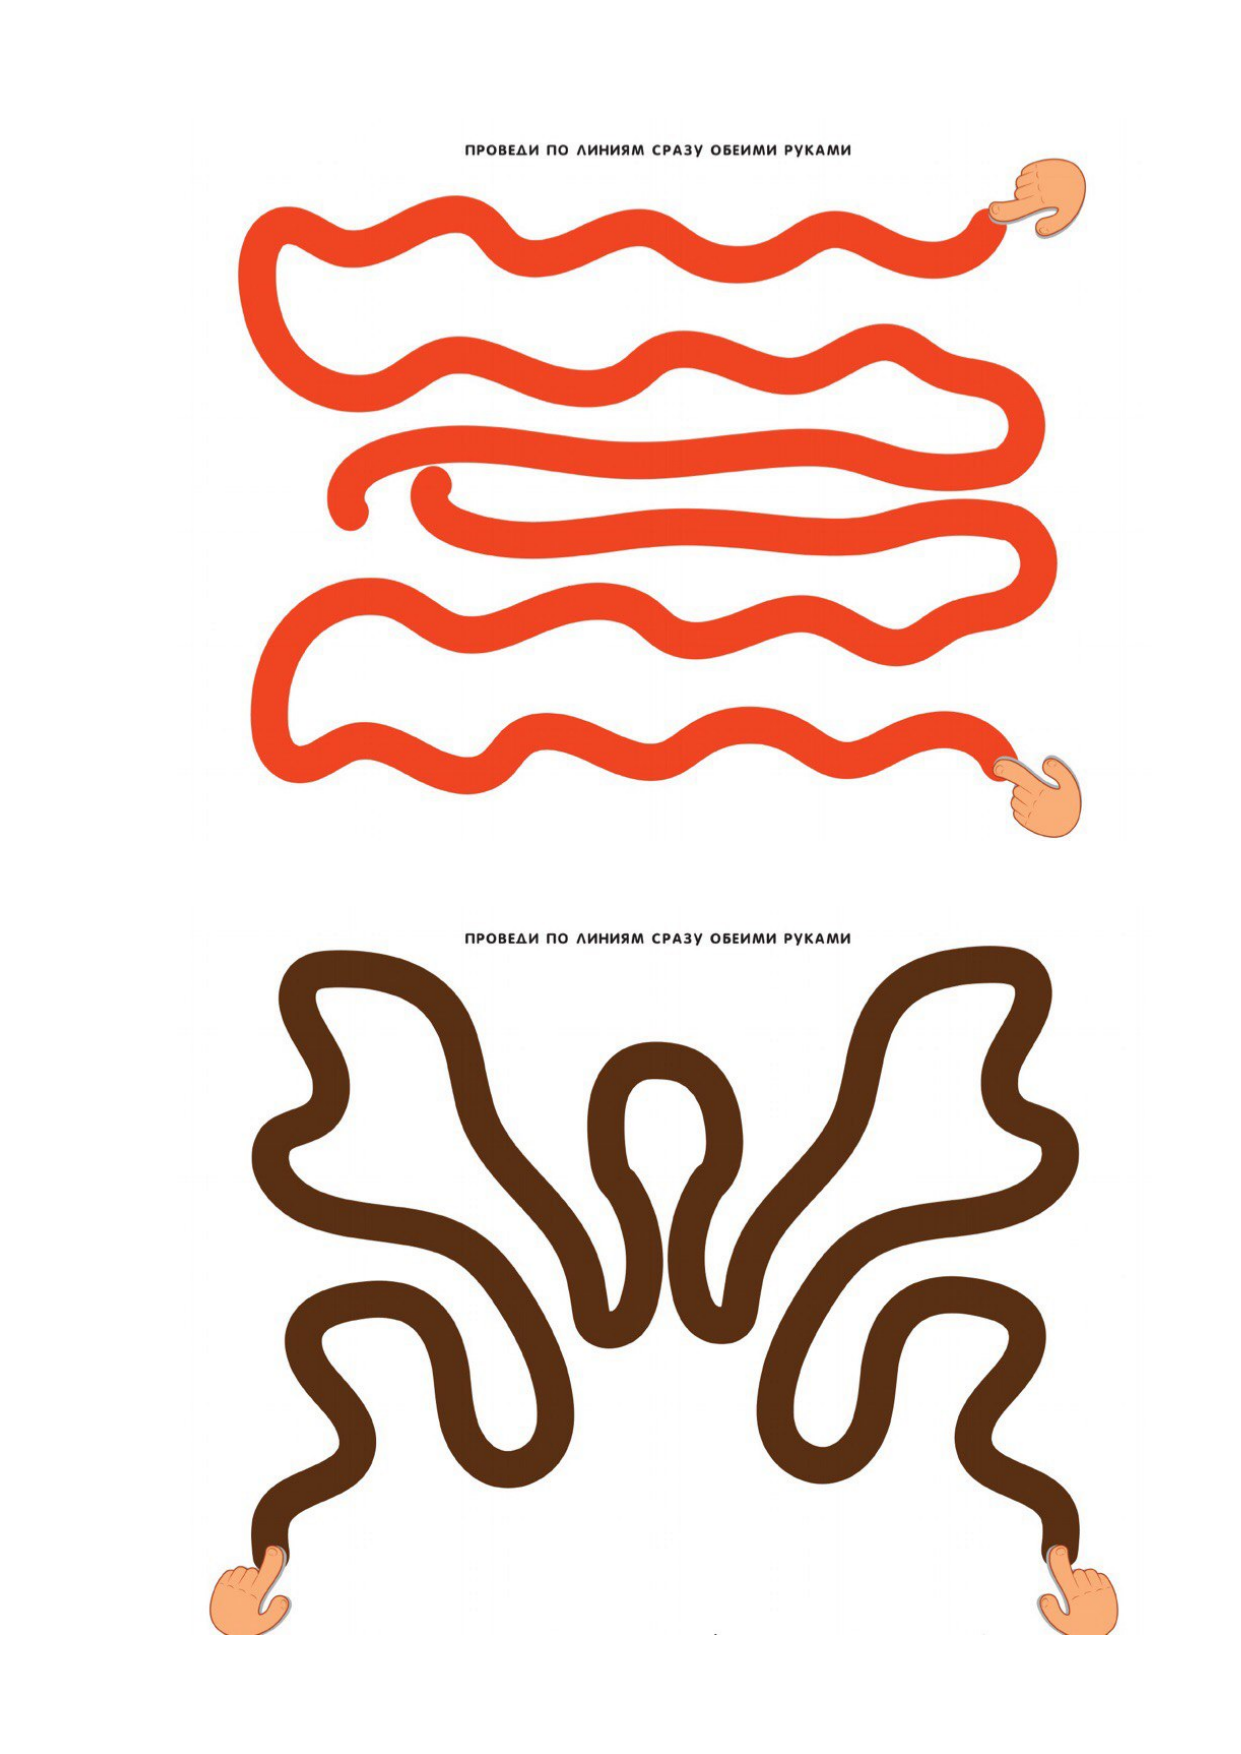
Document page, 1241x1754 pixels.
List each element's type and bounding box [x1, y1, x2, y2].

picture [177, 118, 1152, 841]
picture [177, 906, 1152, 1635]
